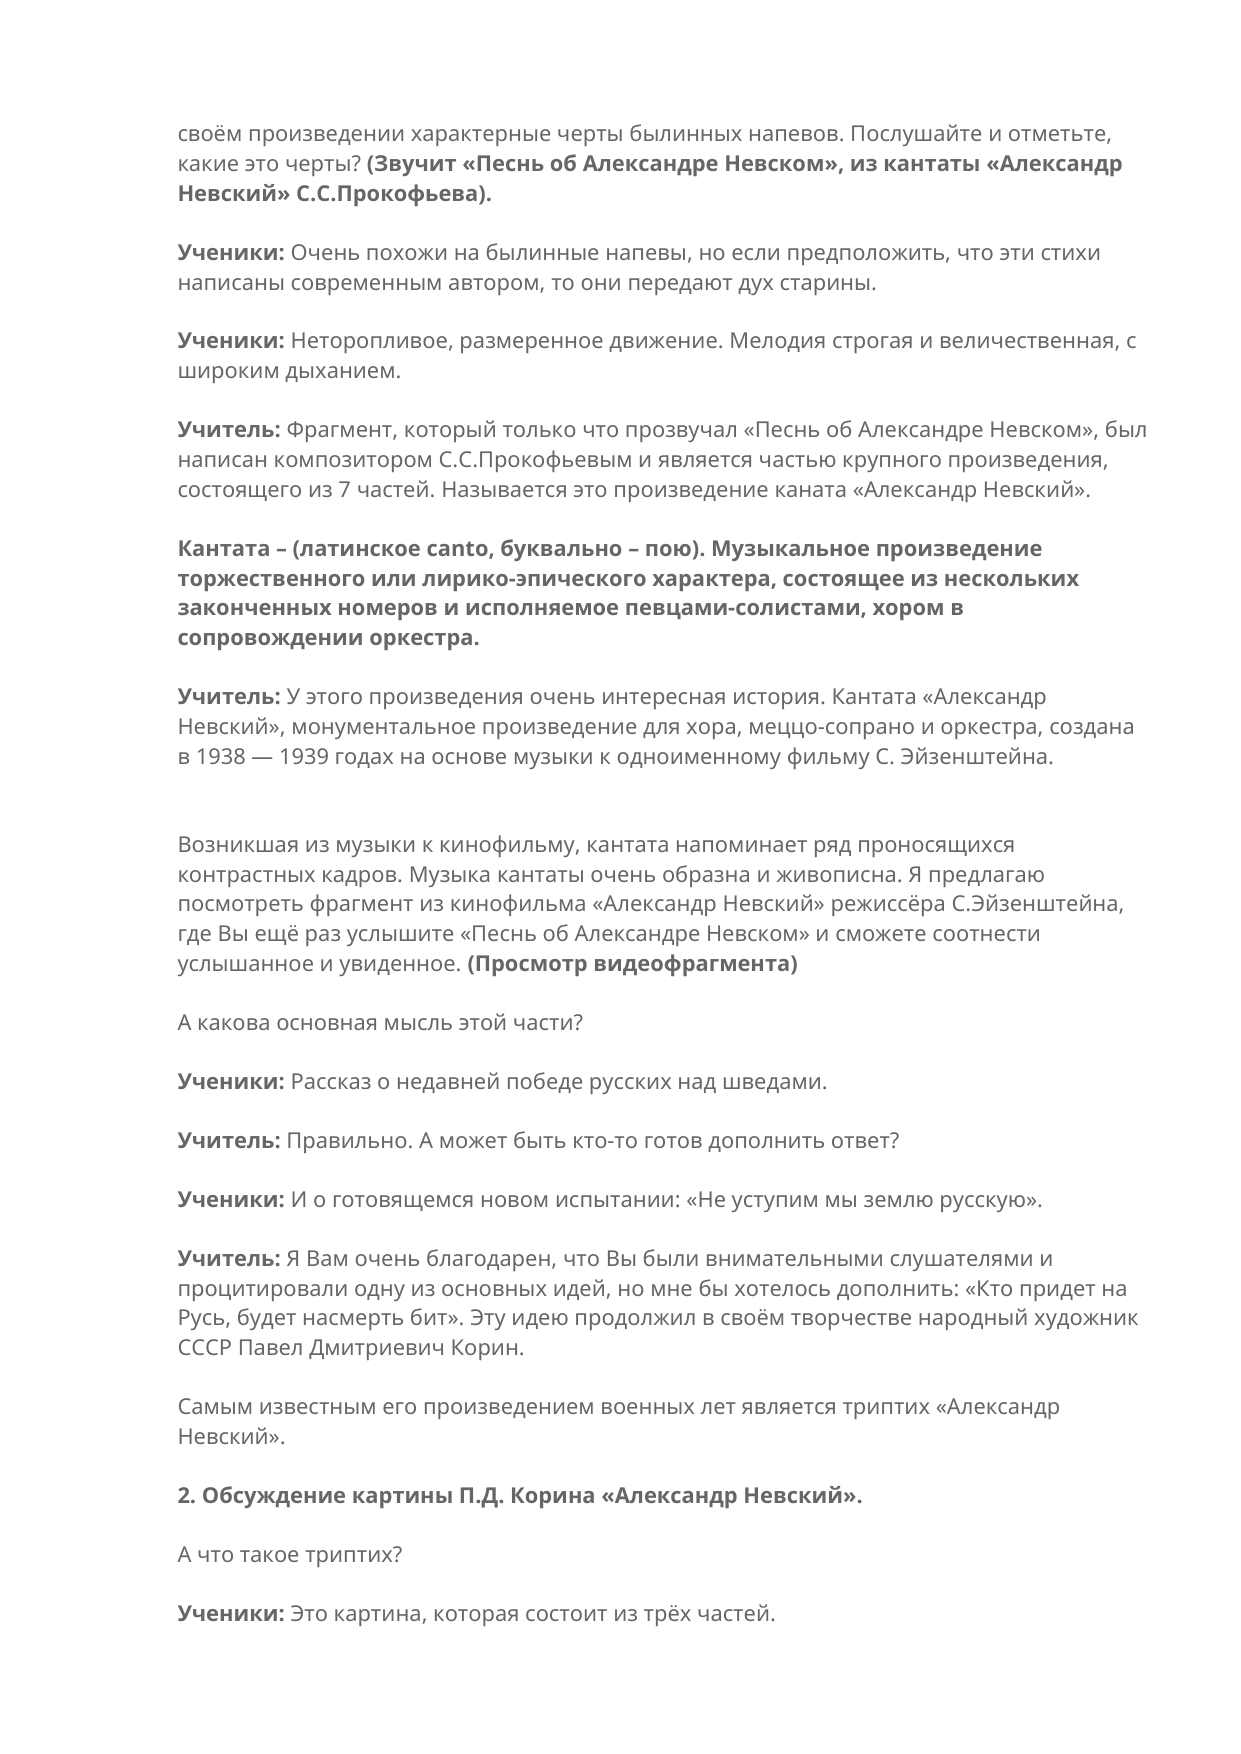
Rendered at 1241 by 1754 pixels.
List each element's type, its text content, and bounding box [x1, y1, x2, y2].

text Учитель: У этого произведения очень интересная история. Кантата «Александр Невский», монументальное произведение для хора, меццо-сопрано и оркестра, создана в 1938 — 1939 годах на основе музыки к одноименному фильму С. Эйзенштейна. [177, 681, 1152, 770]
text Ученики: Это картина, которая состоит из трёх частей. [177, 1598, 1152, 1627]
text Ученики: Рассказ о недавней победе русских над шведами. [177, 1066, 1152, 1096]
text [177, 118, 1152, 207]
text Учитель: Фрагмент, который только что прозвучал «Песнь об Александре Невском», был написан композитором С.С.Прокофьевым и является частью крупного произведения, состоящего из 7 частей. Называется это произведение каната «Александр Невский». [177, 414, 1152, 503]
text Учитель: Правильно. А может быть кто-то готов дополнить ответ? [177, 1125, 1152, 1154]
text Ученики: И о готовящемся новом испытании: «Не уступим мы землю русскую». [177, 1184, 1152, 1213]
text А какова основная мысль этой части? [177, 1007, 1152, 1037]
text Ученики: Очень похожи на былинные напевы, но если предположить, что эти стихи написаны современным автором, то они передают дух старины. [177, 237, 1152, 296]
text Кантата – (латинское canto, буквально – пою). Музыкальное произведение торжественного или лирико-эпического характера, состоящее из нескольких законченных номеров и исполняемое певцами-солистами, хором в сопровождении оркестра. [177, 533, 1152, 652]
text Самым известным его произведением военных лет является триптих «Александр Невский». [177, 1391, 1152, 1451]
text А что такое триптих? [177, 1539, 1152, 1568]
text Возникшая из музыки к кинофильму, кантата напоминает ряд проносящихся контрастных кадров. Музыка кантаты очень образна и живописна. Я предлагаю посмотреть фрагмент из кинофильма «Александр Невский» режиссёра С.Эйзенштейна, где Вы ещё раз услышите «Песнь об Александре Невском» и сможете соотнести услышанное и увиденное. (Просмотр видеофрагмента) [177, 829, 1152, 978]
text Учитель: Я Вам очень благодарен, что Вы были внимательными слушателями и процитировали одну из основных идей, но мне бы хотелось дополнить: «Кто придет на Русь, будет насмерть бит». Эту идею продолжил в своём творчестве народный художник СССР Павел Дмитриевич Корин. [177, 1243, 1152, 1362]
text Ученики: Неторопливое, размеренное движение. Мелодия строгая и величественная, с широким дыханием. [177, 325, 1152, 385]
text 2. Обсуждение картины П.Д. Корина «Александр Невский». [177, 1480, 1152, 1509]
